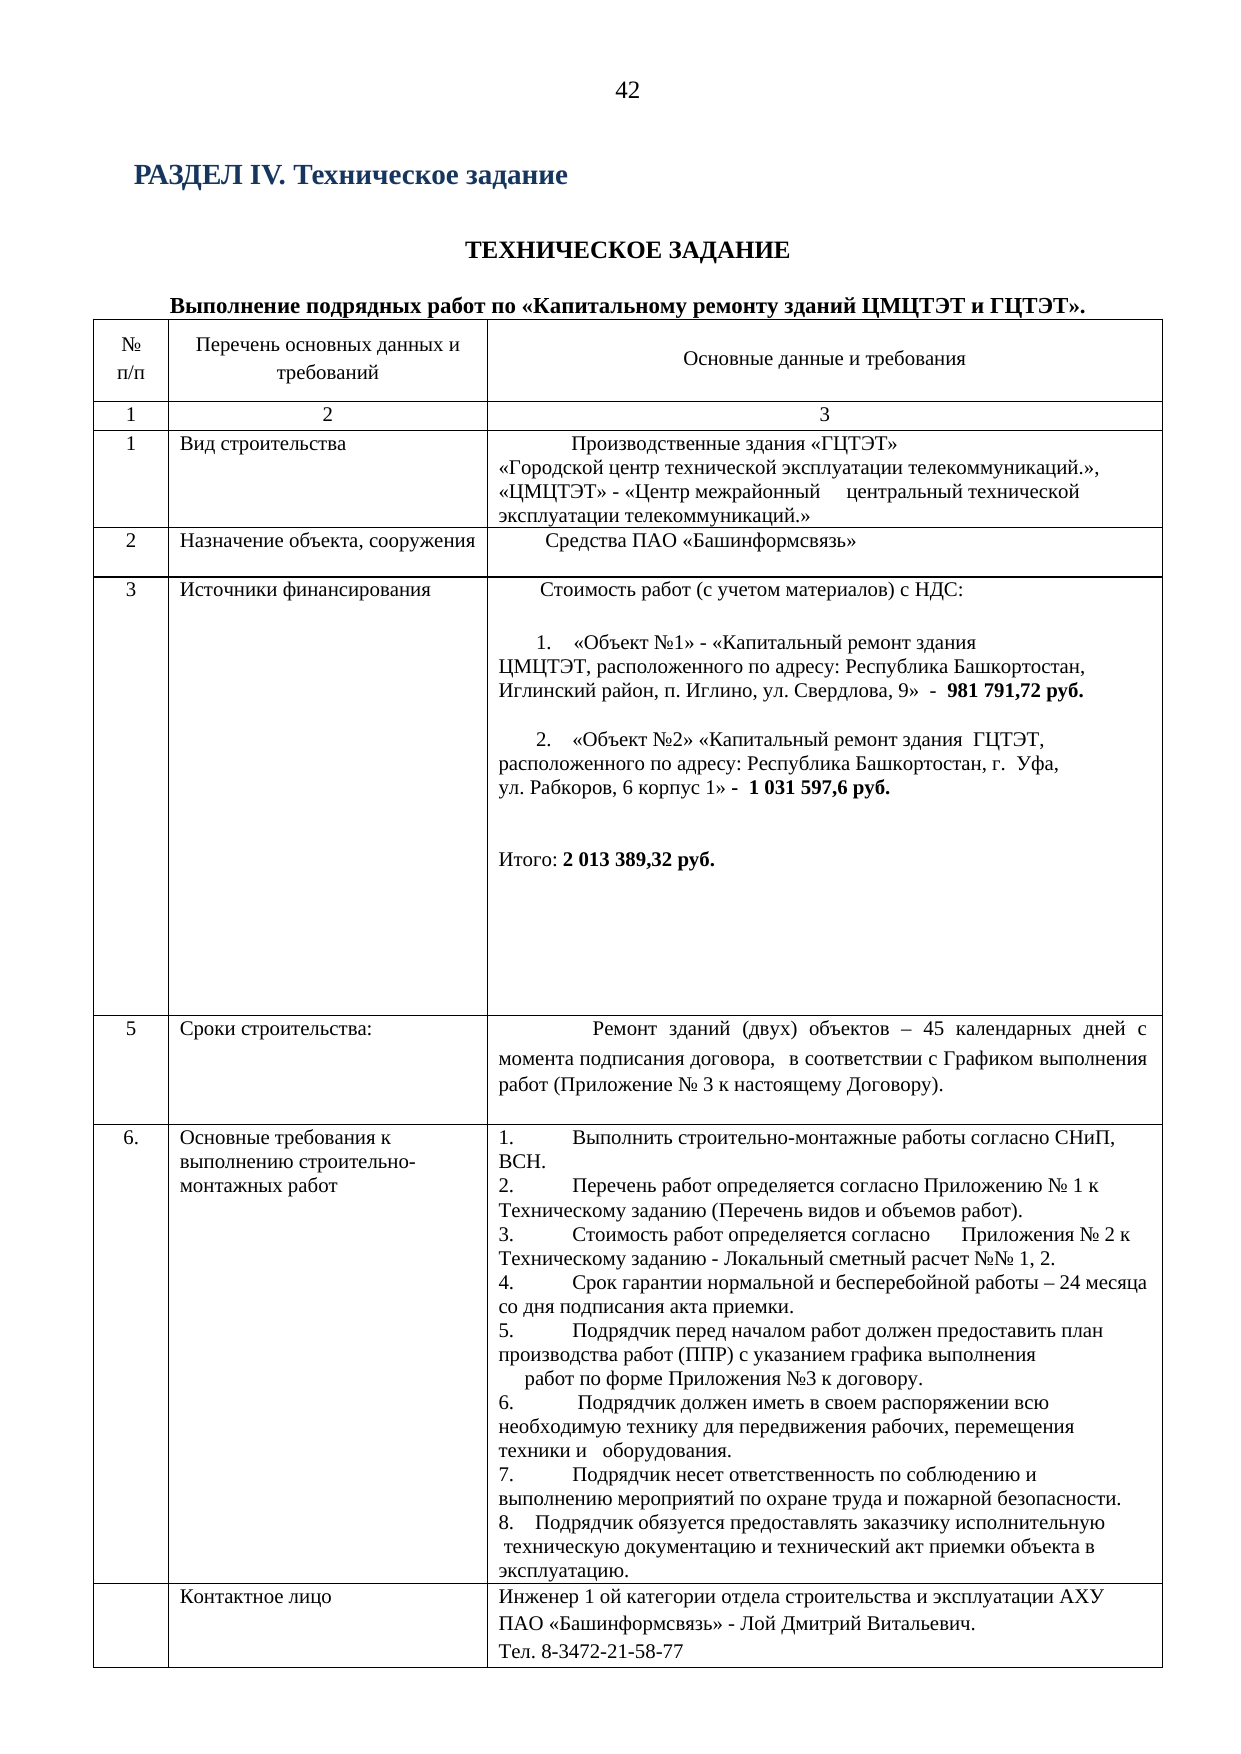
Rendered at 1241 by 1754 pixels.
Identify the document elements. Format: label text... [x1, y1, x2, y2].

table_cell Сроки строительства: [169, 1016, 487, 1124]
table_cell 2 [94, 528, 168, 576]
table_cell Стоимость работ (с учетом материалов) c НДС: «Объект №1» - «Капитальный ремонт здания ЦМЦТЭТ, расположенного по адресу: Республика Башкортостан, Иглинский район, п. Иглино, ул. Свердлова, 9» - 981 791,72 руб. «Объект №2» «Капитальный ремонт здания ГЦТЭТ, расположенного по адресу: Республика Башкортостан, г. Уфа, ул. Рабкоров, 6 корпус 1» - 1 031 597,6 руб. Итого: 2 013 389,32 руб. [488, 578, 1162, 1015]
table_cell Основные требования к выполнению строительно-монтажных работ [169, 1125, 487, 1582]
table_cell [94, 1584, 168, 1667]
table_header Основные данные и требования [488, 320, 1162, 401]
table_header № п/п [94, 320, 168, 401]
table_cell 2 [169, 402, 487, 430]
table_cell Назначение объекта, сооружения [169, 528, 487, 576]
table_cell 3 [488, 402, 1162, 430]
table_cell 3 [94, 578, 168, 1015]
table_cell Контактное лицо [169, 1584, 487, 1667]
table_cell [488, 1584, 1162, 1667]
table_cell 1. Выполнить строительно-монтажные работы согласно СНиП, ВСН. 2. Перечень работ определяется согласно Приложению № 1 к Техническому заданию (Перечень видов и объемов работ). 3. Стоимость работ определяется согласно Приложения № 2 к Техническому заданию - Локальный сметный расчет №№ 1, 2. 4. Срок гарантии нормальной и бесперебойной работы – 24 месяца со дня подписания акта приемки. 5. Подрядчик перед началом работ должен предоставить план производства работ (ППР) с указанием графика выполнения работ по форме Приложения №3 к договору. 6. Подрядчик должен иметь в своем распоряжении всю необходимую технику для передвижения рабочих, перемещения техники и оборудования. 7. Подрядчик несет ответственность по соблюдению и выполнению мероприятий по охране труда и пожарной безопасности. 8. Подрядчик обязуется предоставлять заказчику исполнительную техническую документацию и технический акт приемки объекта в эксплуатацию. [488, 1125, 1162, 1582]
table_cell 5 [94, 1016, 168, 1124]
table_cell Производственные здания «ГЦТЭТ» «Городской центр технической эксплуатации телекоммуникаций.», «ЦМЦТЭТ» - «Центр межрайонный центральный технической эксплуатации телекоммуникаций.» [488, 431, 1162, 527]
subtitle РАЗДЕЛ IV. Техническое задание [134, 157, 1167, 191]
table_cell Ремонт зданий (двух) объектов – 45 календарных дней с момента подписания договора, в соответствии с Графиком выполнения работ (Приложение № 3 к настоящему Договору). [488, 1016, 1162, 1124]
table_cell Источники финансирования [169, 578, 487, 1015]
table_cell Средства ПАО «Башинформсвязь» [488, 528, 1162, 576]
text Выполнение подрядных работ по «Капитальному ремонту зданий ЦМЦТЭТ и ГЦТЭТ». [89, 292, 1167, 318]
table_cell 6. [94, 1125, 168, 1582]
table_cell 1 [94, 431, 168, 527]
table_cell 1 [94, 402, 168, 430]
table_header Перечень основных данных и требований [169, 320, 487, 401]
text ТЕХНИЧЕСКОЕ ЗАДАНИЕ [89, 235, 1167, 263]
table_cell Вид строительства [169, 431, 487, 527]
